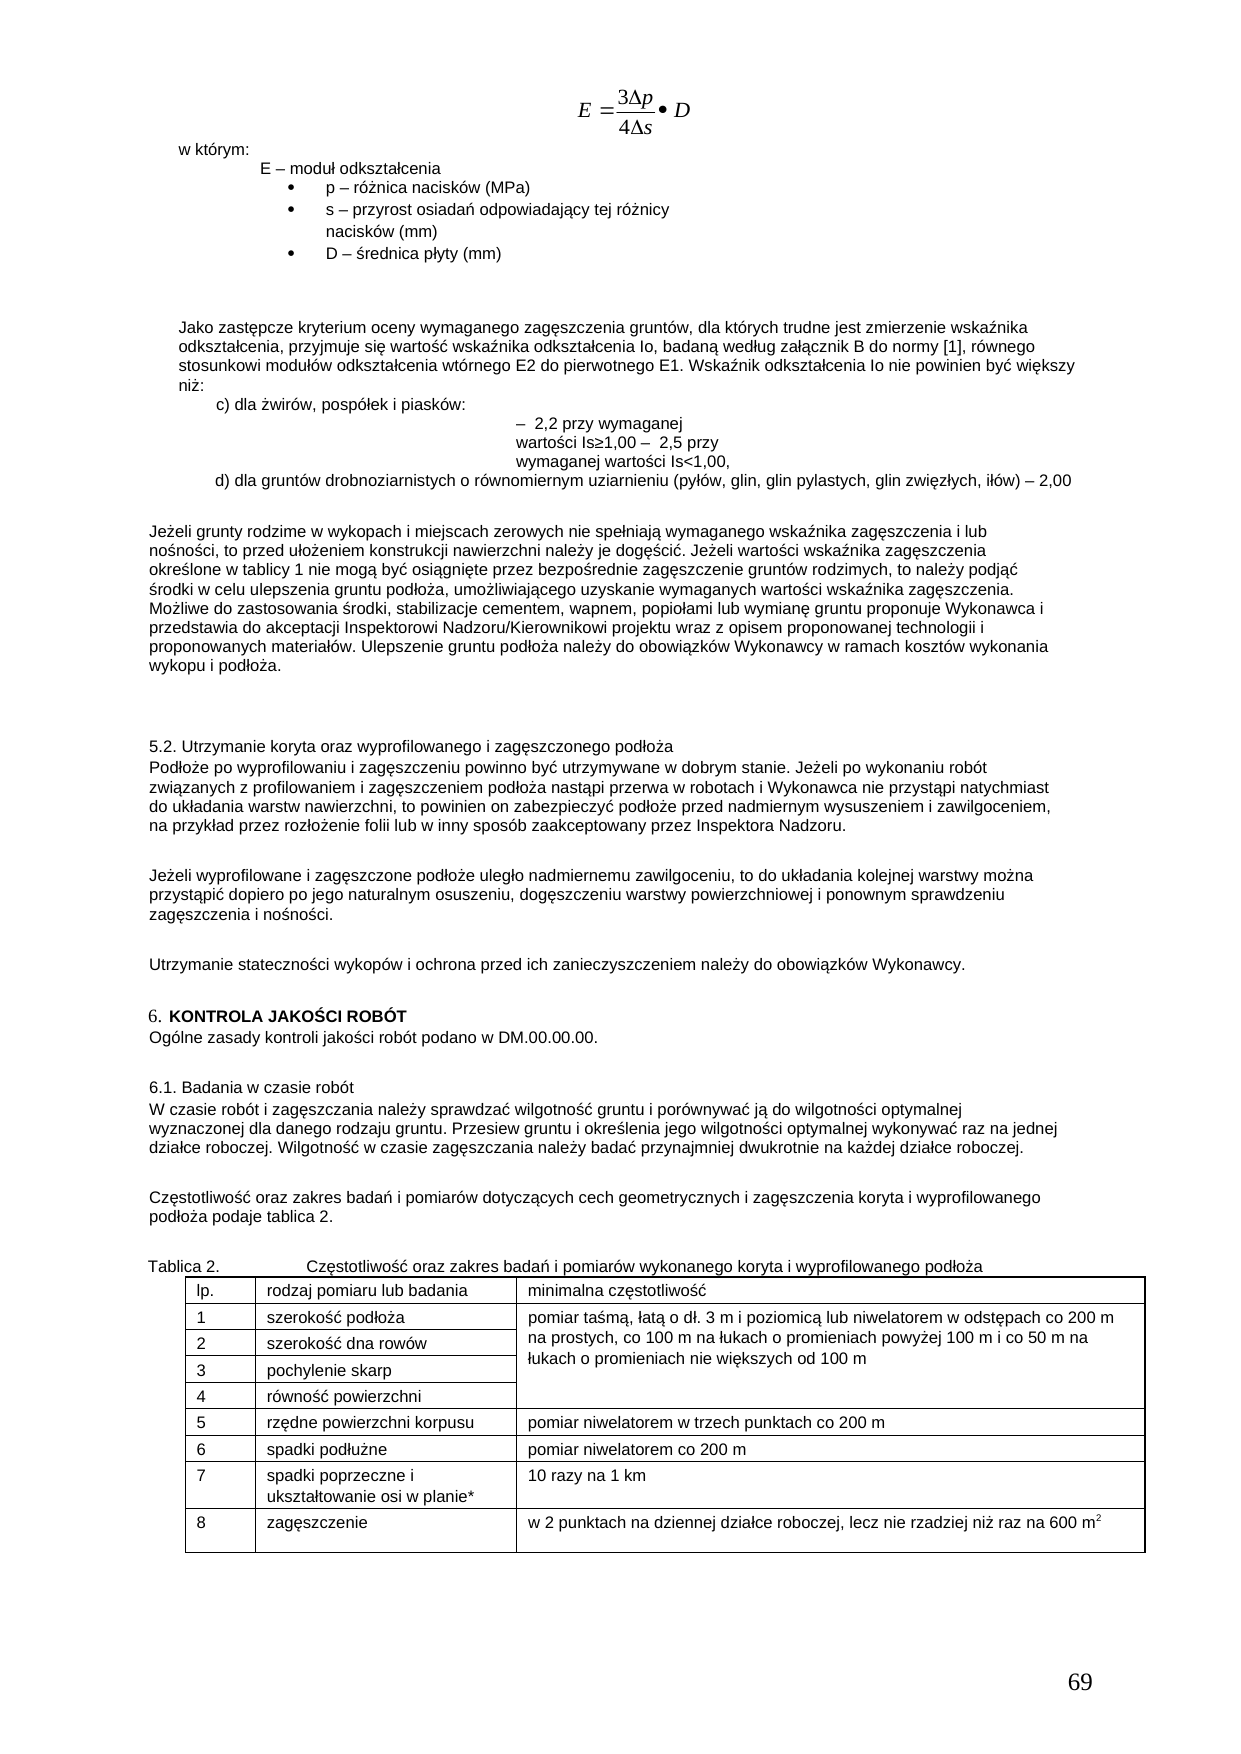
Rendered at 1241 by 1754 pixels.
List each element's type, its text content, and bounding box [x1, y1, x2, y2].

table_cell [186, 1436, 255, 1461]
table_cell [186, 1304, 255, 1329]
list KONTROLA JAKOŚCI ROBÓT [148, 1005, 1092, 1026]
text d) dla gruntów drobnoziarnistych o równomiernym uziarnieniu (pyłów, glin, glin pylastych, glin zwięzłych, iłów) – 2,00 [194, 471, 1092, 490]
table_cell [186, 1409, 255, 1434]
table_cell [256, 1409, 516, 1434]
text Podłoże po wyprofilowaniu i zagęszczeniu powinno być utrzymywane w dobrym stanie. Jeżeli po wykonaniu robót związanych z profilowaniem i zagęszczeniem podłoża nastąpi przerwa w robotach i Wykonawca nie przystąpi natychmiast do układania warstw nawierzchni, to powinien on zabezpieczyć podłoże przed nadmiernym wysuszeniem i zawilgoceniem, na przykład przez rozłożenie folii lub w inny sposób zaakceptowany przez Inspektora Nadzoru. [149, 758, 1060, 835]
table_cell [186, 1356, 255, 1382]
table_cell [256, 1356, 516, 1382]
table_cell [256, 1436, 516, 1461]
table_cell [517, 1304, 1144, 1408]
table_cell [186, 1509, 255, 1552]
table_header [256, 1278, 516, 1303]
text c) dla żwirów, pospółek i piasków: [216, 394, 1090, 414]
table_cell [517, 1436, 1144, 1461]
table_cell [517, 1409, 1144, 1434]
text Jeżeli grunty rodzime w wykopach i miejscach zerowych nie spełniają wymaganego wskaźnika zagęszczenia i lub nośności, to przed ułożeniem konstrukcji nawierzchni należy je dogęścić. Jeżeli wartości wskaźnika zagęszczenia określone w tablicy 1 nie mogą być osiągnięte przez bezpośrednie zagęszczenie gruntów rodzimych, to należy podjąć środki w celu ulepszenia gruntu podłoża, umożliwiającego uzyskanie wymaganych wartości wskaźnika zagęszczenia. Możliwe do zastosowania środki, stabilizacje cementem, wapnem, popiołami lub wymianę gruntu proponuje Wykonawca i przedstawia do akceptacji Inspektorowi Nadzoru/Kierownikowi projektu wraz z opisem proponowanej technologii i proponowanych materiałów. Ulepszenie gruntu podłoża należy do obowiązków Wykonawcy w ramach kosztów wykonania wykopu i podłoża. [149, 522, 1060, 675]
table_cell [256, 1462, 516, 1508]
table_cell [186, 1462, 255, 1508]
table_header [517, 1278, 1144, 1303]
text E – moduł odkształcenia [148, 158, 1092, 178]
text Ogólne zasady kontroli jakości robót podano w DM.00.00.00. [149, 1028, 1090, 1047]
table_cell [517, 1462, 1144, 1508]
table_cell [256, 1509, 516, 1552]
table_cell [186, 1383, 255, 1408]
list p – różnica nacisków (MPa) [288, 178, 1090, 197]
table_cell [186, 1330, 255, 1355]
text 5.2. Utrzymanie koryta oraz wyprofilowanego i zagęszczonego podłoża [149, 737, 1092, 756]
text Tablica 2. Częstotliwość oraz zakres badań i pomiarów wykonanego koryta i wyprofilowanego podłoża [148, 1257, 1092, 1276]
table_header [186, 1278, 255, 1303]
text Jeżeli wyprofilowane i zagęszczone podłoże uległo nadmiernemu zawilgoceniu, to do układania kolejnej warstwy można przystąpić dopiero po jego naturalnym osuszeniu, dogęszczeniu warstwy powierzchniowej i ponownym sprawdzeniu zagęszczenia i nośności. [149, 866, 1060, 923]
text w którym: [178, 139, 1090, 158]
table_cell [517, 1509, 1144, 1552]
list D – średnica płyty (mm) [288, 244, 678, 263]
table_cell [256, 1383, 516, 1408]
text Częstotliwość oraz zakres badań i pomiarów dotyczących cech geometrycznych i zagęszczenia koryta i wyprofilowanego podłoża podaje tablica 2. [149, 1188, 1090, 1226]
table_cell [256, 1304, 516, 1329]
text – 2,2 przy wymaganej wartości Is≥1,00 – 2,5 przy wymaganej wartości Is<1,00, [516, 414, 737, 471]
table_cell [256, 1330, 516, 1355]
list s – przyrost osiadań odpowiadający tej różnicy nacisków (mm) [288, 200, 678, 241]
text Utrzymanie stateczności wykopów i ochrona przed ich zanieczyszczeniem należy do obowiązków Wykonawcy. [149, 954, 1090, 974]
text 6.1. Badania w czasie robót [149, 1078, 1092, 1097]
text Jako zastępcze kryterium oceny wymaganego zagęszczenia gruntów, dla których trudne jest zmierzenie wskaźnika odkształcenia, przyjmuje się wartość wskaźnika odkształcenia Io, badaną według załącznik B do normy [1], równego stosunkowi modułów odkształcenia wtórnego E2 do pierwotnego E1. Wskaźnik odkształcenia Io nie powinien być większy niż: [178, 318, 1090, 394]
text W czasie robót i zagęszczania należy sprawdzać wilgotność gruntu i porównywać ją do wilgotności optymalnej wyznaczonej dla danego rodzaju gruntu. Przesiew gruntu i określenia jego wilgotności optymalnej wykonywać raz na jednej działce roboczej. Wilgotność w czasie zagęszczania należy badać przynajmniej dwukrotnie na każdej działce roboczej. [149, 1099, 1060, 1157]
